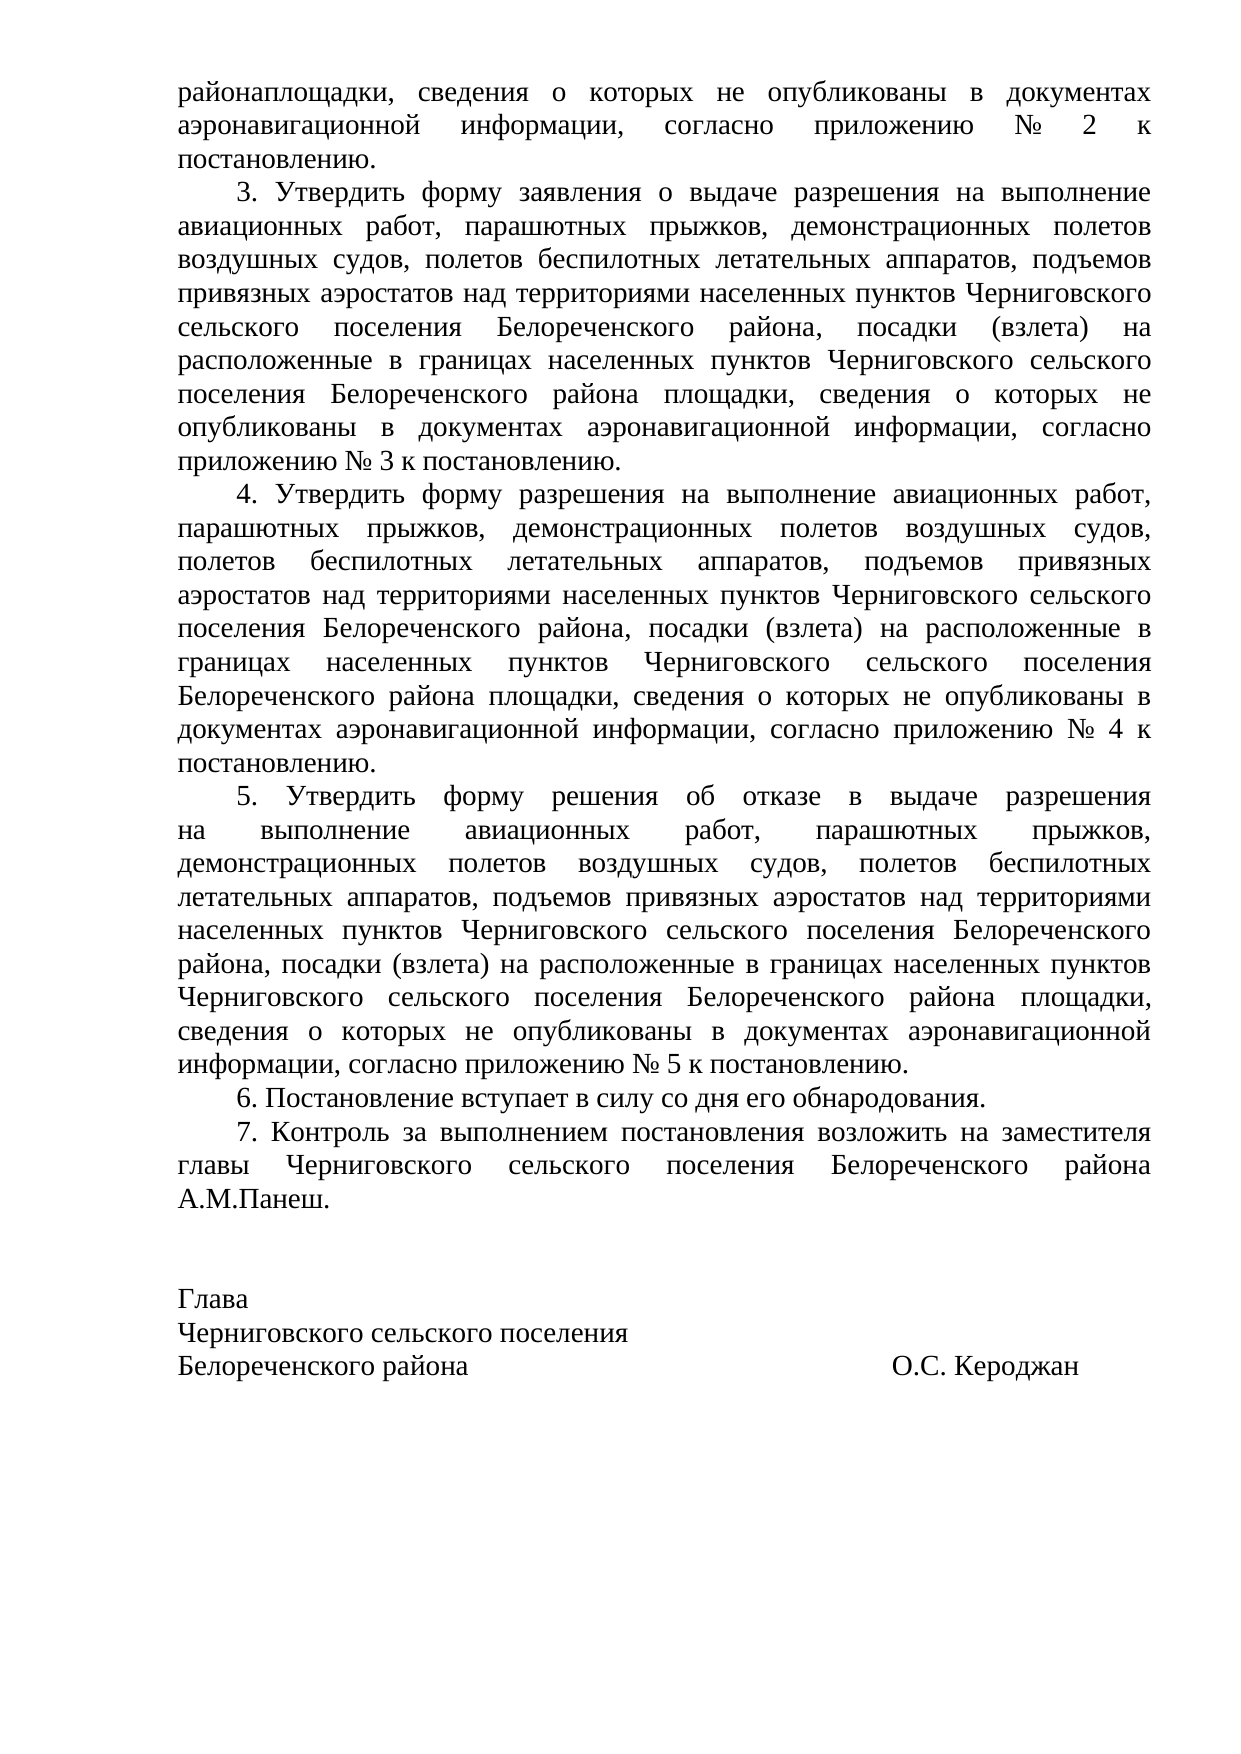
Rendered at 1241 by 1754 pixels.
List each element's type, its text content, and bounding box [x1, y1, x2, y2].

text Глава [177, 1281, 1152, 1315]
text 3. Утвердить форму заявления о выдаче разрешения на выполнение авиационных работ, парашютных прыжков, демонстрационных полетов воздушных судов, полетов беспилотных летательных аппаратов, подъемов привязных аэростатов над территориями населенных пунктов Черниговского сельского поселения Белореченского района, посадки (взлета) на расположенные в границах населенных пунктов Черниговского сельского поселения Белореченского района площадки, сведения о которых не опубликованы в документах аэронавигационной информации, согласно приложению № 3 к постановлению. [177, 174, 1152, 476]
text 5. Утвердить форму решения об отказе в выдаче разрешения на выполнение авиационных работ, парашютных прыжков, демонстрационных полетов воздушных судов, полетов беспилотных летательных аппаратов, подъемов привязных аэростатов над территориями населенных пунктов Черниговского сельского поселения Белореченского района, посадки (взлета) на расположенные в границах населенных пунктов Черниговского сельского поселения Белореченского района площадки, сведения о которых не опубликованы в документах аэронавигационной информации, согласно приложению № 5 к постановлению. [177, 778, 1152, 1080]
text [177, 74, 1152, 174]
text Черниговского сельского поселения [177, 1315, 1152, 1348]
text 4. Утвердить форму разрешения на выполнение авиационных работ, парашютных прыжков, демонстрационных полетов воздушных судов, полетов беспилотных летательных аппаратов, подъемов привязных аэростатов над территориями населенных пунктов Черниговского сельского поселения Белореченского района, посадки (взлета) на расположенные в границах населенных пунктов Черниговского сельского поселения Белореченского района площадки, сведения о которых не опубликованы в документах аэронавигационной информации, согласно приложению № 4 к постановлению. [177, 476, 1152, 778]
text 6. Постановление вступает в силу со дня его обнародования. [177, 1080, 1152, 1114]
text Белореченского района О.С. Кероджан [177, 1348, 1152, 1382]
text 7. Контроль за выполнением постановления возложить на заместителя главы Черниговского сельского поселения Белореченского района А.М.Панеш. [177, 1114, 1152, 1214]
